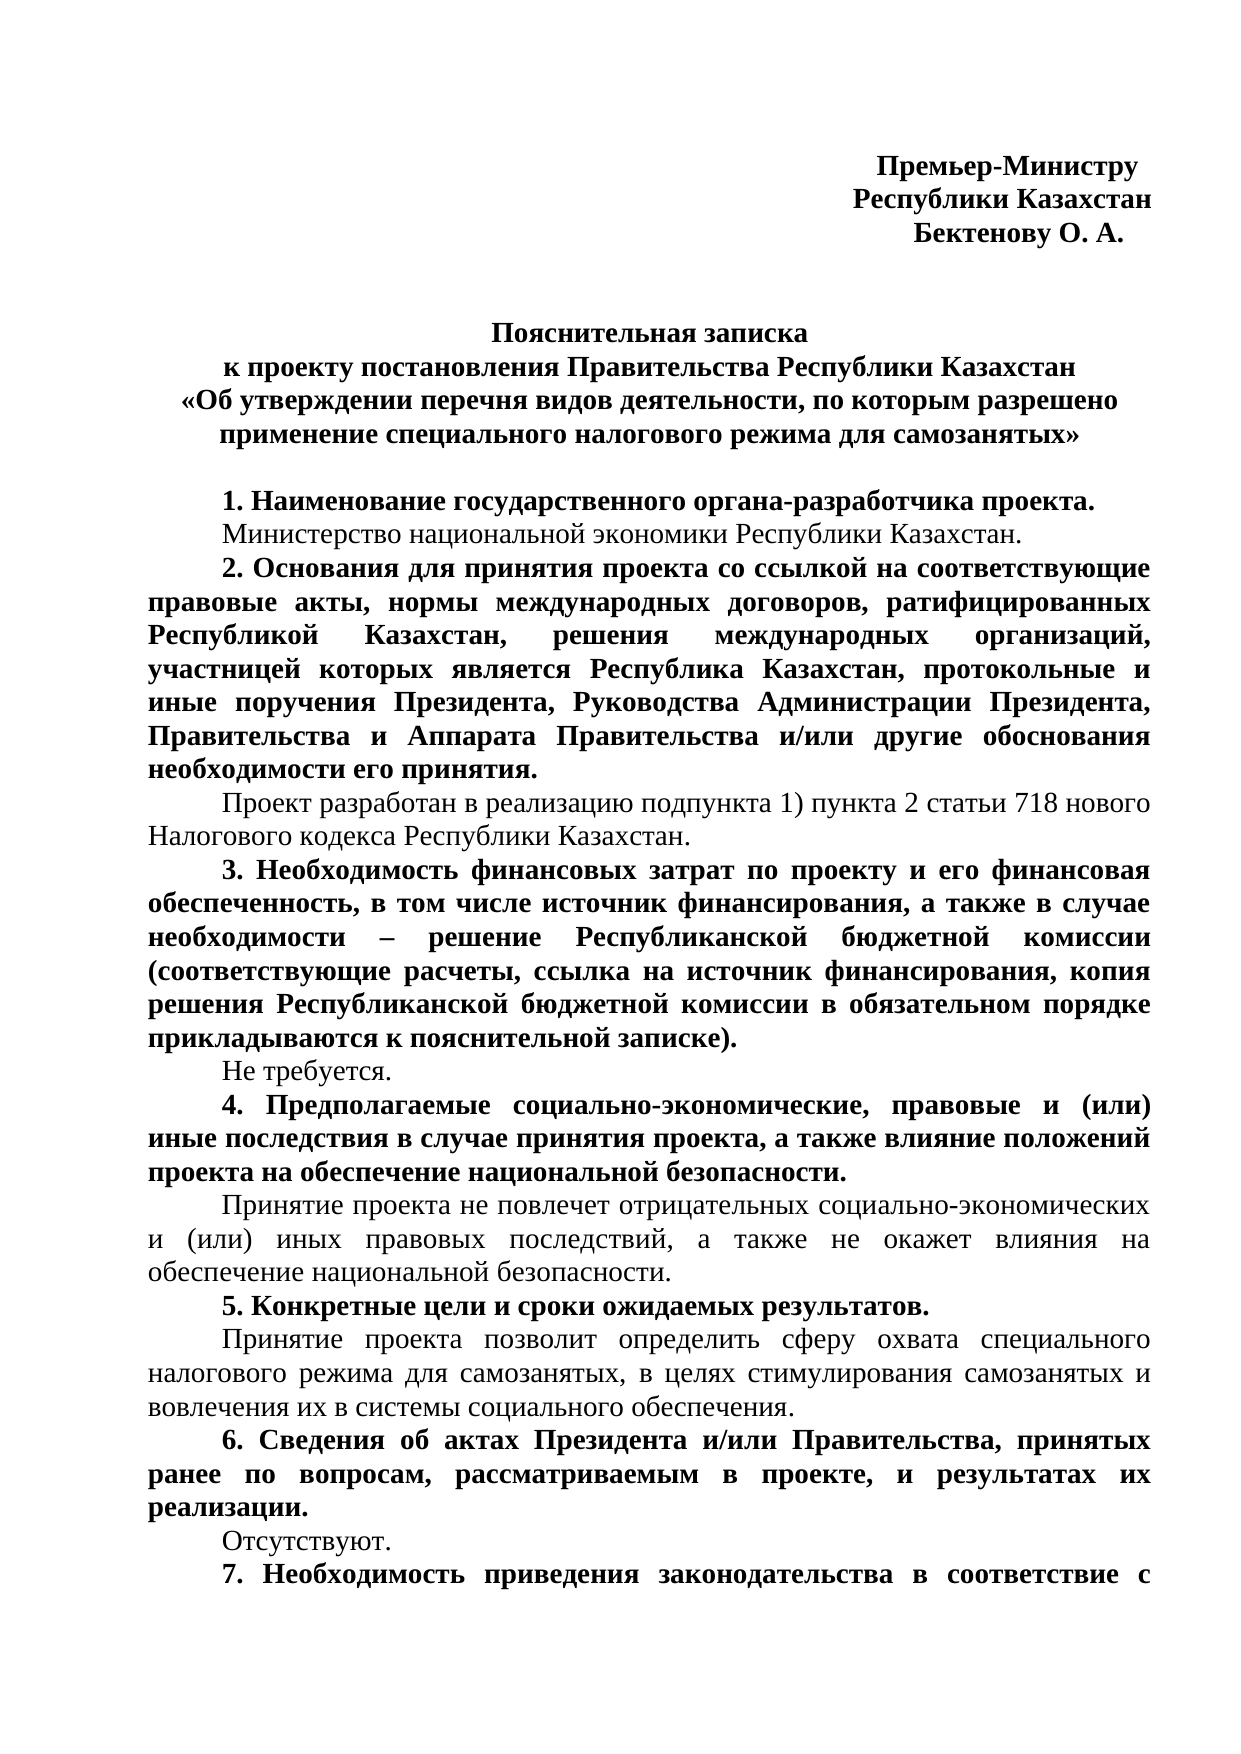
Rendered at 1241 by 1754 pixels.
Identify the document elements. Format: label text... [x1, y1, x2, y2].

text Пояснительная записка [148, 315, 1152, 349]
text 2. Основания для принятия проекта со ссылкой на соответствующие правовые акты, нормы международных договоров, ратифицированных Республикой Казахстан, решения международных организаций, участницей которых является Республика Казахстан, протокольные и иные поручения Президента, Руководства Администрации Президента, Правительства и Аппарата Правительства и/или другие обоснования необходимости его принятия. [148, 550, 1152, 785]
text Министерство национальной экономики Республики Казахстан. [148, 517, 1152, 550]
text 6. Сведения об актах Президента и/или Правительства, принятых ранее по вопросам, рассматриваемым в проекте, и результатах их реализации. [148, 1422, 1152, 1523]
text Республики Казахстан [148, 181, 1152, 215]
text к проекту постановления Правительства Республики Казахстан [148, 349, 1152, 382]
text Принятие проекта не повлечет отрицательных социально-экономических и (или) иных правовых последствий, а также не окажет влияния на обеспечение национальной безопасности. [148, 1187, 1152, 1221]
text Принятие проекта позволит определить сферу охвата специального налогового режима для самозанятых, в целях стимулирования самозанятых и вовлечения их в системы социального обеспечения. [148, 1322, 1152, 1422]
text Отсутствуют. [148, 1523, 1152, 1556]
text Не требуется. [148, 1053, 1152, 1087]
text 3. Необходимость финансовых затрат по проекту и его финансовая обеспеченность, в том числе источник финансирования, а также в случае необходимости – решение Республиканской бюджетной комиссии (соответствующие расчеты, ссылка на источник финансирования, копия решения Республиканской бюджетной комиссии в обязательном порядке прикладываются к пояснительной записке). [148, 852, 1152, 1053]
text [148, 1556, 1152, 1590]
text «Об утверждении перечня видов деятельности, по которым разрешено применение специального налогового режима для самозанятых» [148, 382, 1152, 449]
text 5. Конкретные цели и сроки ожидаемых результатов. [148, 1288, 1152, 1322]
text Премьер-Министру [738, 148, 1152, 181]
text 1. Наименование государственного органа-разработчика проекта. [148, 483, 1152, 517]
text 4. Предполагаемые социально-экономические, правовые и (или) иные последствия в случае принятия проекта, а также влияние положений проекта на обеспечение национальной безопасности. [148, 1087, 1152, 1187]
text Бектенову О. А. [811, 215, 1152, 248]
text Проект разработан в реализацию подпункта 1) пункта 2 статьи 718 нового Налогового кодекса Республики Казахстан. [148, 785, 1152, 852]
text Принятие проекта не повлечет отрицательных социально-экономических и (или) иных правовых последствий, а также не окажет влияния на обеспечение национальной безопасности. [148, 1254, 1152, 1288]
